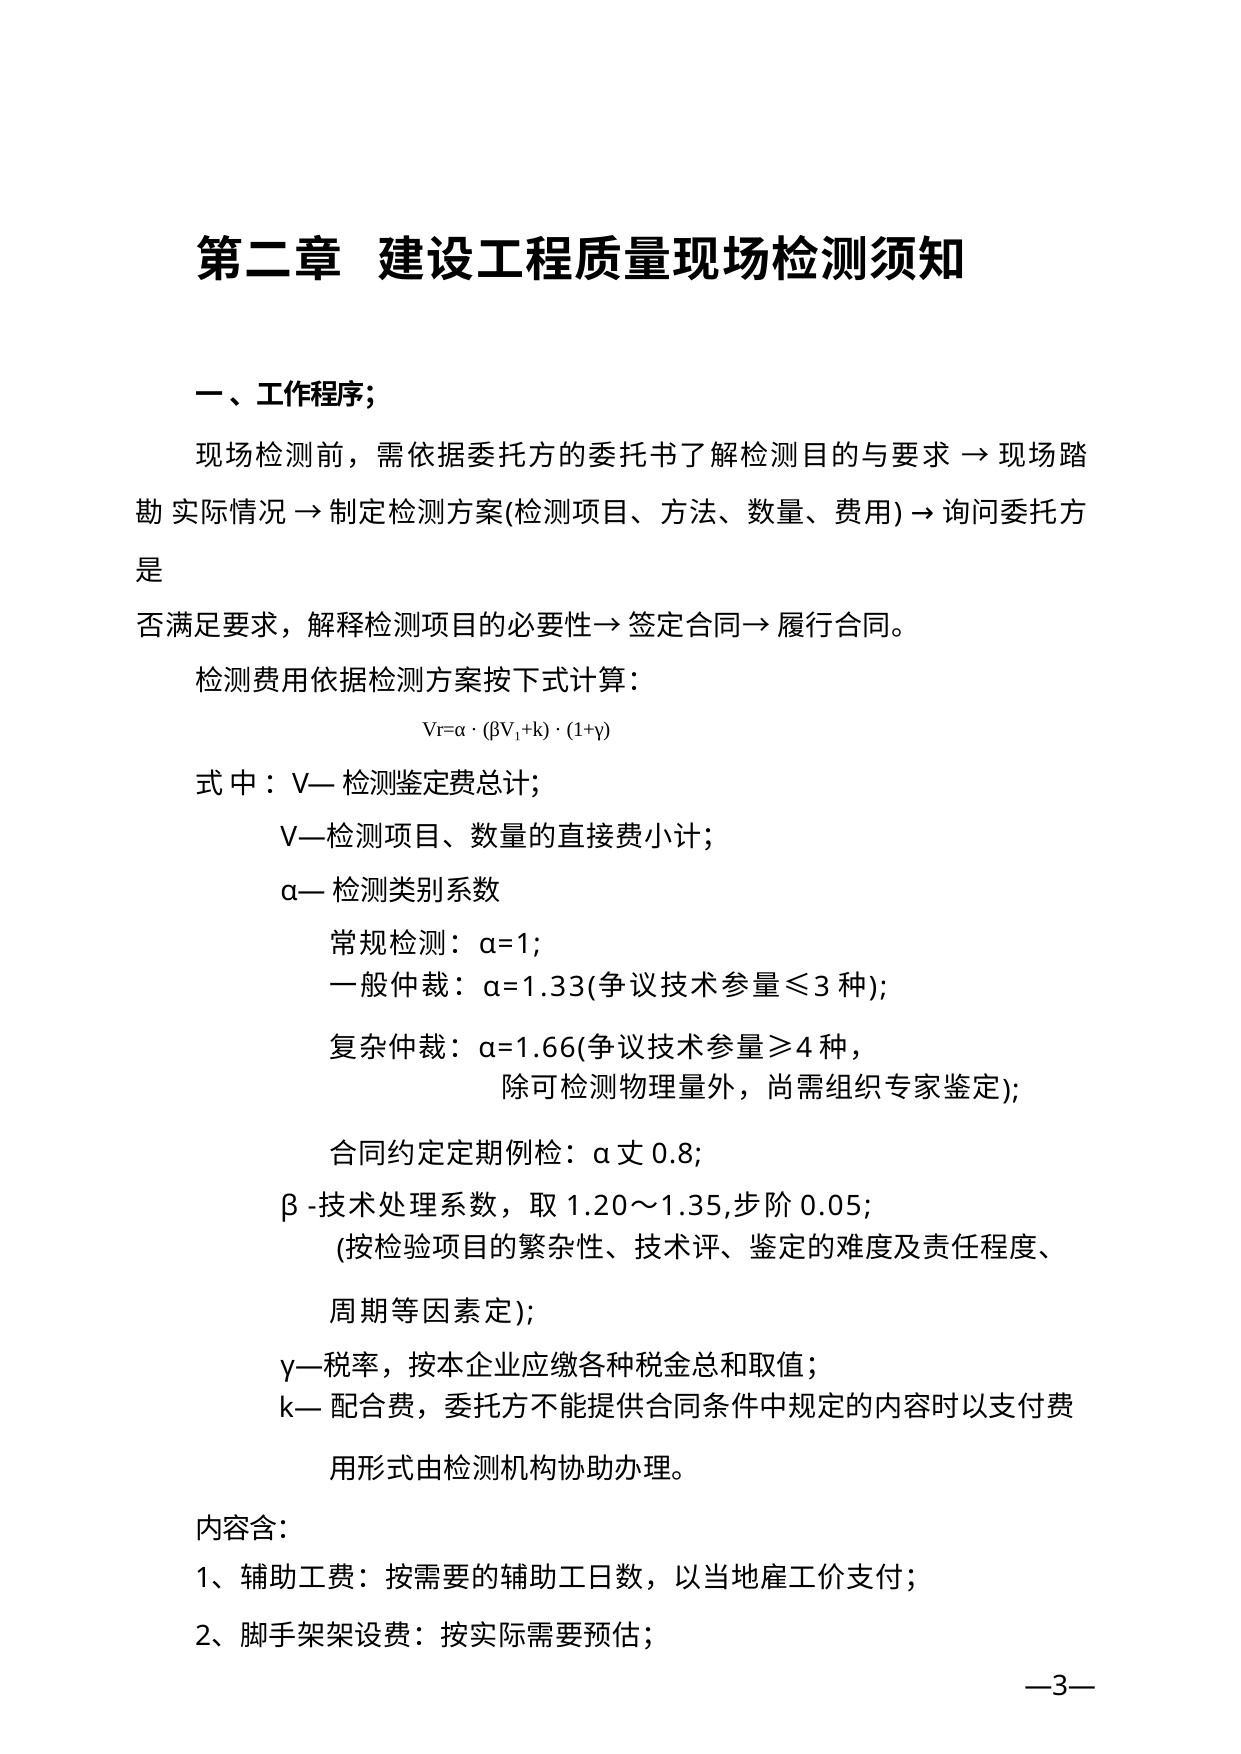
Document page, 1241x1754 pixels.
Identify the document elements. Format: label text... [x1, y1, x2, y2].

text 1、辅助工费：按需要的辅助工日数，以当地雇工价支付； [195, 1557, 1096, 1595]
text 内容含： [195, 1508, 1096, 1546]
text Vr=α · (βV₁+k) · (1+γ) [422, 725, 1096, 764]
text γ—税率，按本企业应缴各种税金总和取值； [280, 1346, 1096, 1383]
text 2、脚手架架设费：按实际需要预估； [195, 1615, 1096, 1652]
text 现场检测前，需依据委托方的委托书了解检测目的与要求 → 现场踏勘 实际情况 → 制定检测方案(检测项目、方法、数量、费用) → 询问委托方是 [135, 432, 1087, 589]
text 第二章 建设工程质量现场检测须知 [195, 226, 1096, 289]
text 合同约定定期例检：α丈0.8; [329, 1134, 1096, 1171]
text α— 检测类别系数 [280, 871, 1096, 908]
text V—检测项目、数量的直接费小计； [280, 817, 1096, 854]
text 检测费用依据检测方案按下式计算： [195, 660, 1096, 697]
text 常规检测：α=1; [329, 924, 1096, 961]
text 一般仲裁：α=1.33(争议技术参量≤3种); [329, 978, 1096, 1028]
text (按检验项目的繁杂性、技术评、鉴定的难度及责任程度、 [135, 1240, 1066, 1291]
text 用形式由检测机构协助办理。 [329, 1449, 1096, 1486]
text 式 中 ：V— 检测鉴定费总计； [195, 764, 1096, 801]
text 复杂仲裁：α=1.66(争议技术参量≥4种， [329, 1028, 1096, 1065]
text 周期等因素定); [329, 1291, 1096, 1329]
text k— 配合费，委托方不能提供合同条件中规定的内容时以支付费 [135, 1399, 1074, 1449]
text 除可检测物理量外，尚需组织专家鉴定); [501, 1082, 1096, 1134]
text 否满足要求，解释检测项目的必要性→ 签定合同→ 履行合同。 [136, 606, 1096, 643]
text —3— [135, 1673, 1096, 1702]
text β -技术处理系数，取1.20～1.35,步阶0.05; [280, 1185, 1096, 1223]
text 一 、工作程序； [195, 376, 1096, 411]
